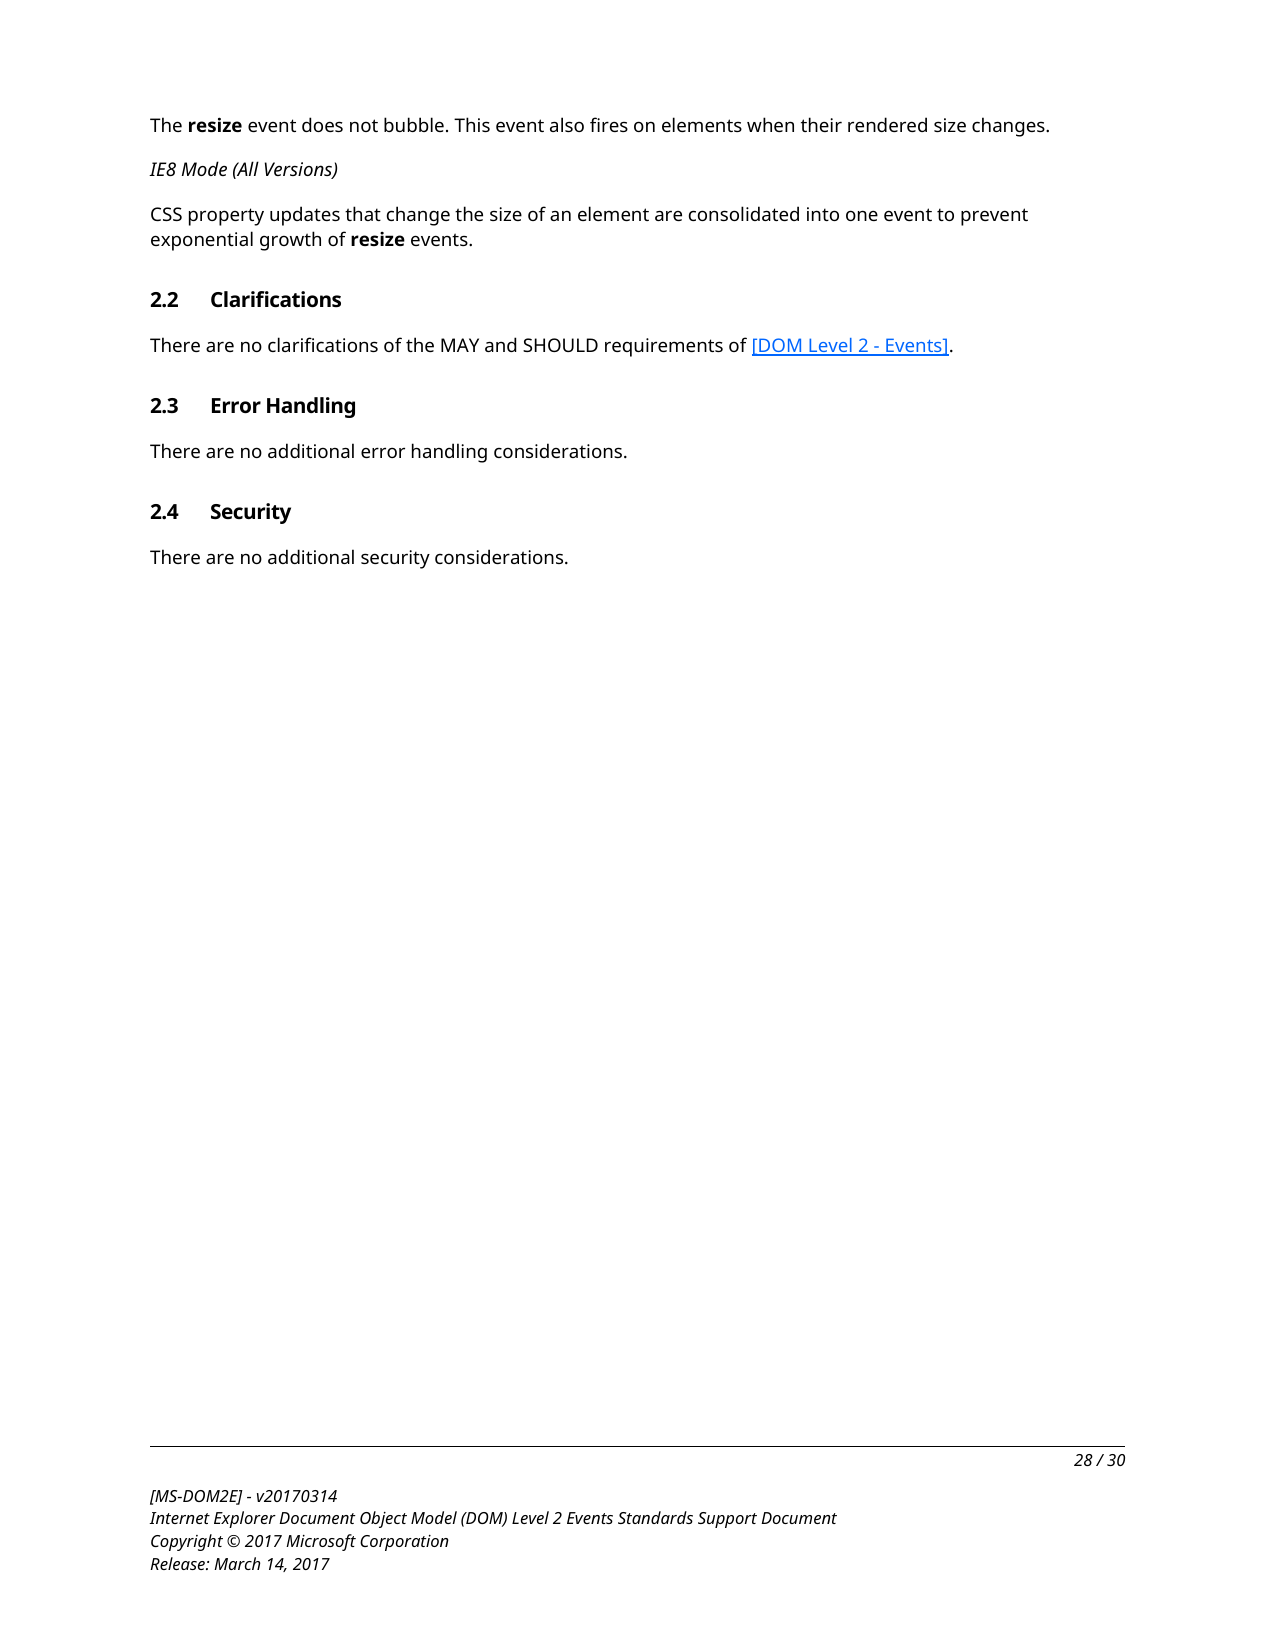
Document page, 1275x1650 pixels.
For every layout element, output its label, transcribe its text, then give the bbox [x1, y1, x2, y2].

text There are no clarifications of the MAY and SHOULD requirements of [DOM Level 2 - Events]. [150, 333, 1125, 358]
text IE8 Mode (All Versions) [150, 157, 1125, 182]
subtitle Security [150, 497, 1125, 526]
text There are no additional security considerations. [150, 545, 1125, 570]
subtitle Error Handling [150, 391, 1125, 420]
text There are no additional error handling considerations. [150, 439, 1125, 464]
subtitle Clarifications [150, 285, 1125, 314]
text The resize event does not bubble. This event also fires on elements when their rendered size changes. [150, 112, 1125, 138]
text CSS property updates that change the size of an element are consolidated into one event to prevent exponential growth of resize events. [150, 201, 1125, 252]
